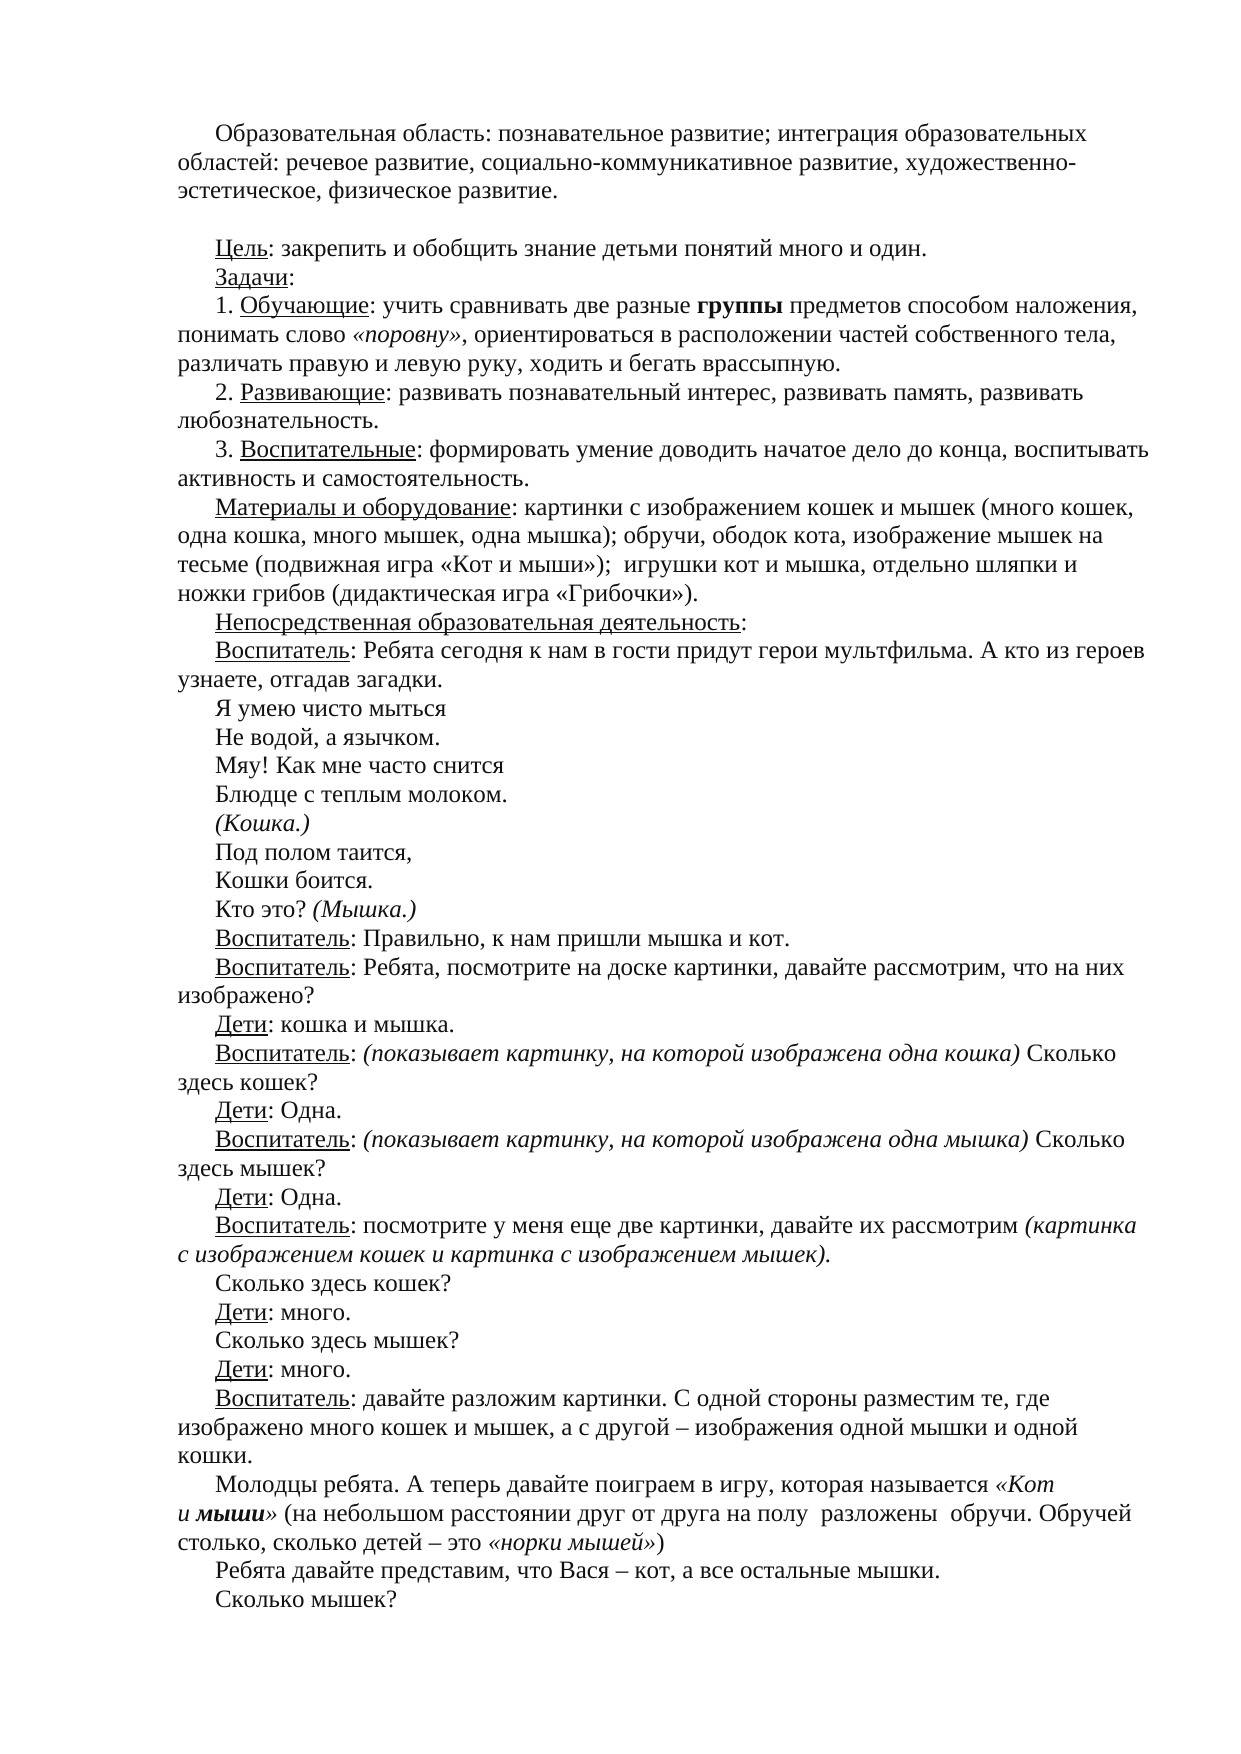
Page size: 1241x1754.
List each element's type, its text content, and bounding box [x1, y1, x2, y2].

text Под полом таится, [177, 837, 1152, 866]
text Дети: много. [177, 1354, 1152, 1383]
text 2. Развивающие: развивать познавательный интерес, развивать память, развивать любознательность. [177, 377, 1152, 434]
text Задачи: [177, 262, 1152, 291]
text Воспитатель: Правильно, к нам пришли мышка и кот. [177, 923, 1152, 952]
text Цель: закрепить и обобщить знание детьми понятий много и один. [177, 233, 1152, 262]
text Дети: много. [177, 1297, 1152, 1326]
text (Кошка.) [177, 808, 1152, 837]
text Кошки боится. [177, 866, 1152, 894]
text Воспитатель: Ребята сегодня к нам в гости придут герои мультфильма. А кто из героев узнаете, отгадав загадки. [177, 636, 1152, 693]
text Воспитатель: посмотрите у меня еще две картинки, давайте их рассмотрим (картинка с изображением кошек и картинка с изображением мышек). [177, 1211, 1152, 1268]
text Дети: Одна. [177, 1182, 1152, 1211]
text Кто это? (Мышка.) [177, 894, 1152, 923]
text 1. Обучающие: учить сравнивать две разные группы предметов способом наложения, понимать слово «поровну», ориентироваться в расположении частей собственного тела, различать правую и левую руку, ходить и бегать врассыпную. [177, 291, 1152, 377]
text Воспитатель: давайте разложим картинки. С одной стороны разместим те, где изображено много кошек и мышек, а с другой – изображения одной мышки и одной кошки. [177, 1383, 1152, 1469]
text Я умею чисто мыться [177, 693, 1152, 722]
text Блюдце с теплым молоком. [177, 779, 1152, 808]
text Непосредственная образовательная деятельность: [177, 607, 1152, 636]
text Материалы и оборудование: картинки с изображением кошек и мышек (много кошек, одна кошка, много мышек, одна мышка); обручи, ободок кота, изображение мышек на тесьме (подвижная игра «Кот и мыши»); игрушки кот и мышка, отдельно шляпки и ножки грибов (дидактическая игра «Грибочки»). [177, 492, 1152, 607]
text Воспитатель: (показывает картинку, на которой изображена одна мышка) Сколько здесь мышек? [177, 1124, 1152, 1182]
text 3. Воспитательные: формировать умение доводить начатое дело до конца, воспитывать активность и самостоятельность. [177, 434, 1152, 492]
text Ребята давайте представим, что Вася – кот, а все остальные мышки. [177, 1556, 1152, 1584]
text Не водой, а язычком. [177, 722, 1152, 751]
text Дети: кошка и мышка. [177, 1009, 1152, 1038]
text Образовательная область: познавательное развитие; интеграция образовательных областей: речевое развитие, социально-коммуникативное развитие, художественно-эстетическое, физическое развитие. [177, 118, 1152, 204]
text Сколько мышек? [177, 1584, 1152, 1613]
text Сколько здесь кошек? [177, 1268, 1152, 1297]
text Дети: Одна. [177, 1096, 1152, 1124]
text Молодцы ребята. А теперь давайте поиграем в игру, которая называется «Кот и мыши» (на небольшом расстоянии друг от друга на полу разложены обручи. Обручей столько, сколько детей – это «норки мышей») [177, 1469, 1152, 1556]
text Сколько здесь мышек? [177, 1326, 1152, 1354]
text Воспитатель: (показывает картинку, на которой изображена одна кошка) Сколько здесь кошек? [177, 1038, 1152, 1096]
text Мяу! Как мне часто снится [177, 751, 1152, 779]
text Воспитатель: Ребята, посмотрите на доске картинки, давайте рассмотрим, что на них изображено? [177, 952, 1152, 1009]
